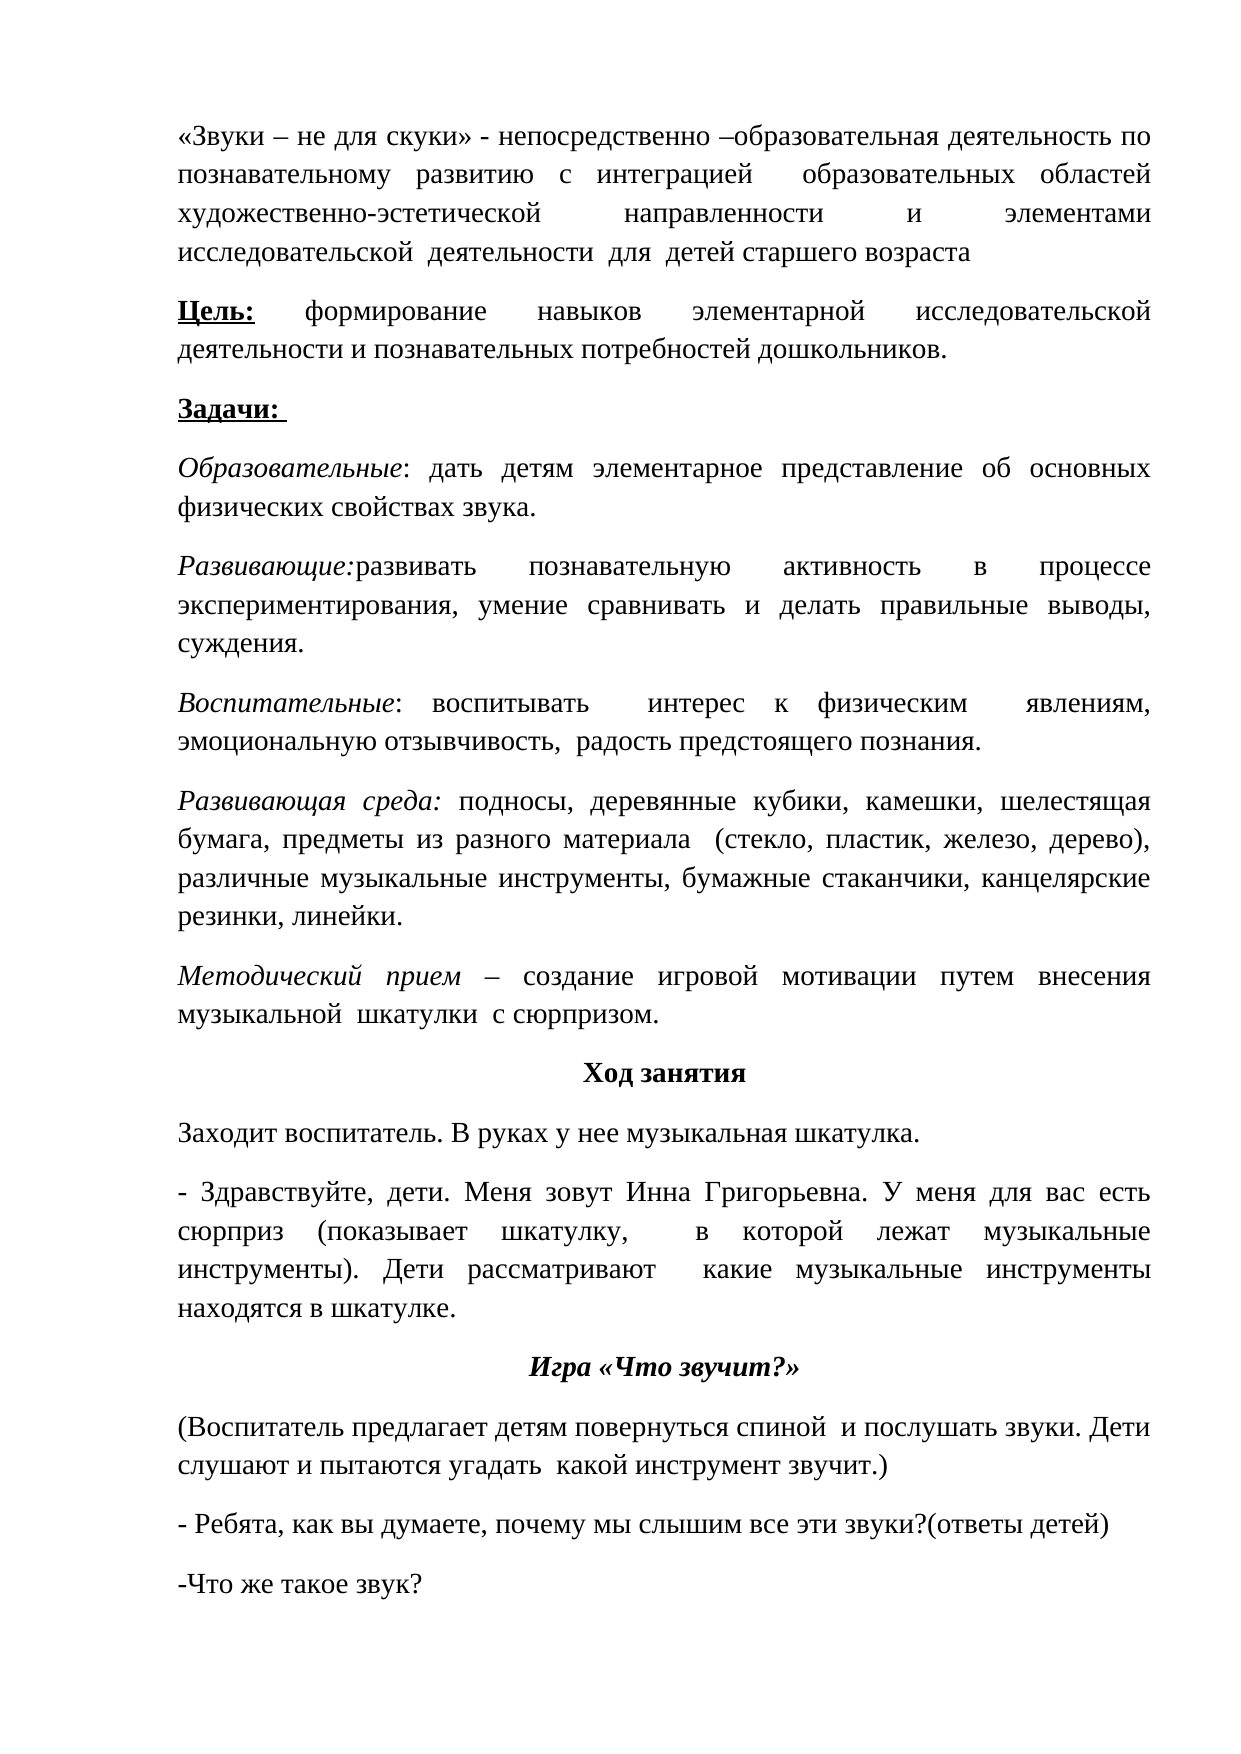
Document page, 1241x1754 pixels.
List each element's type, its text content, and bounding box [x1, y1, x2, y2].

text Развивающие:развивать познавательную активность в процессе экспериментирования, умение сравнивать и делать правильные выводы, суждения. [177, 548, 1152, 659]
text Заходит воспитатель. В руках у нее музыкальная шкатулка. [177, 1115, 1152, 1148]
text - Здравствуйте, дети. Меня зовут Инна Григорьевна. У меня для вас есть сюрприз (показывает шкатулку, в которой лежат музыкальные инструменты). Дети рассматривают какие музыкальные инструменты находятся в шкатулке. [177, 1174, 1152, 1323]
text Ход занятия [177, 1056, 1152, 1089]
text Образовательные: дать детям элементарное представление об основных физических свойствах звука. [177, 450, 1152, 522]
text «Звуки – не для скуки» - непосредственно –образовательная деятельность по познавательному развитию с интеграцией образовательных областей художественно-эстетической направленности и элементами исследовательской деятельности для детей старшего возраста [177, 118, 1152, 267]
text Игра «Что звучит?» [177, 1349, 1152, 1383]
text Задачи: [177, 391, 1152, 424]
text (Воспитатель предлагает детям повернуться спиной и послушать звуки. Дети слушают и пытаются угадать какой инструмент звучит.) [177, 1409, 1152, 1481]
text Развивающая среда: подносы, деревянные кубики, камешки, шелестящая бумага, предметы из разного материала (стекло, пластик, железо, дерево), различные музыкальные инструменты, бумажные стаканчики, канцелярские резинки, линейки. [177, 783, 1152, 932]
text - Ребята, как вы думаете, почему мы слышим все эти звуки?(ответы детей) [177, 1507, 1152, 1540]
text Методический прием – создание игровой мотивации путем внесения музыкальной шкатулки с сюрпризом. [177, 958, 1152, 1030]
text -Что же такое звук? [177, 1566, 1152, 1599]
text Воспитательные: воспитывать интерес к физическим явлениям, эмоциональную отзывчивость, радость предстоящего познания. [177, 685, 1152, 757]
text Цель: формирование навыков элементарной исследовательской деятельности и познавательных потребностей дошкольников. [177, 293, 1152, 365]
